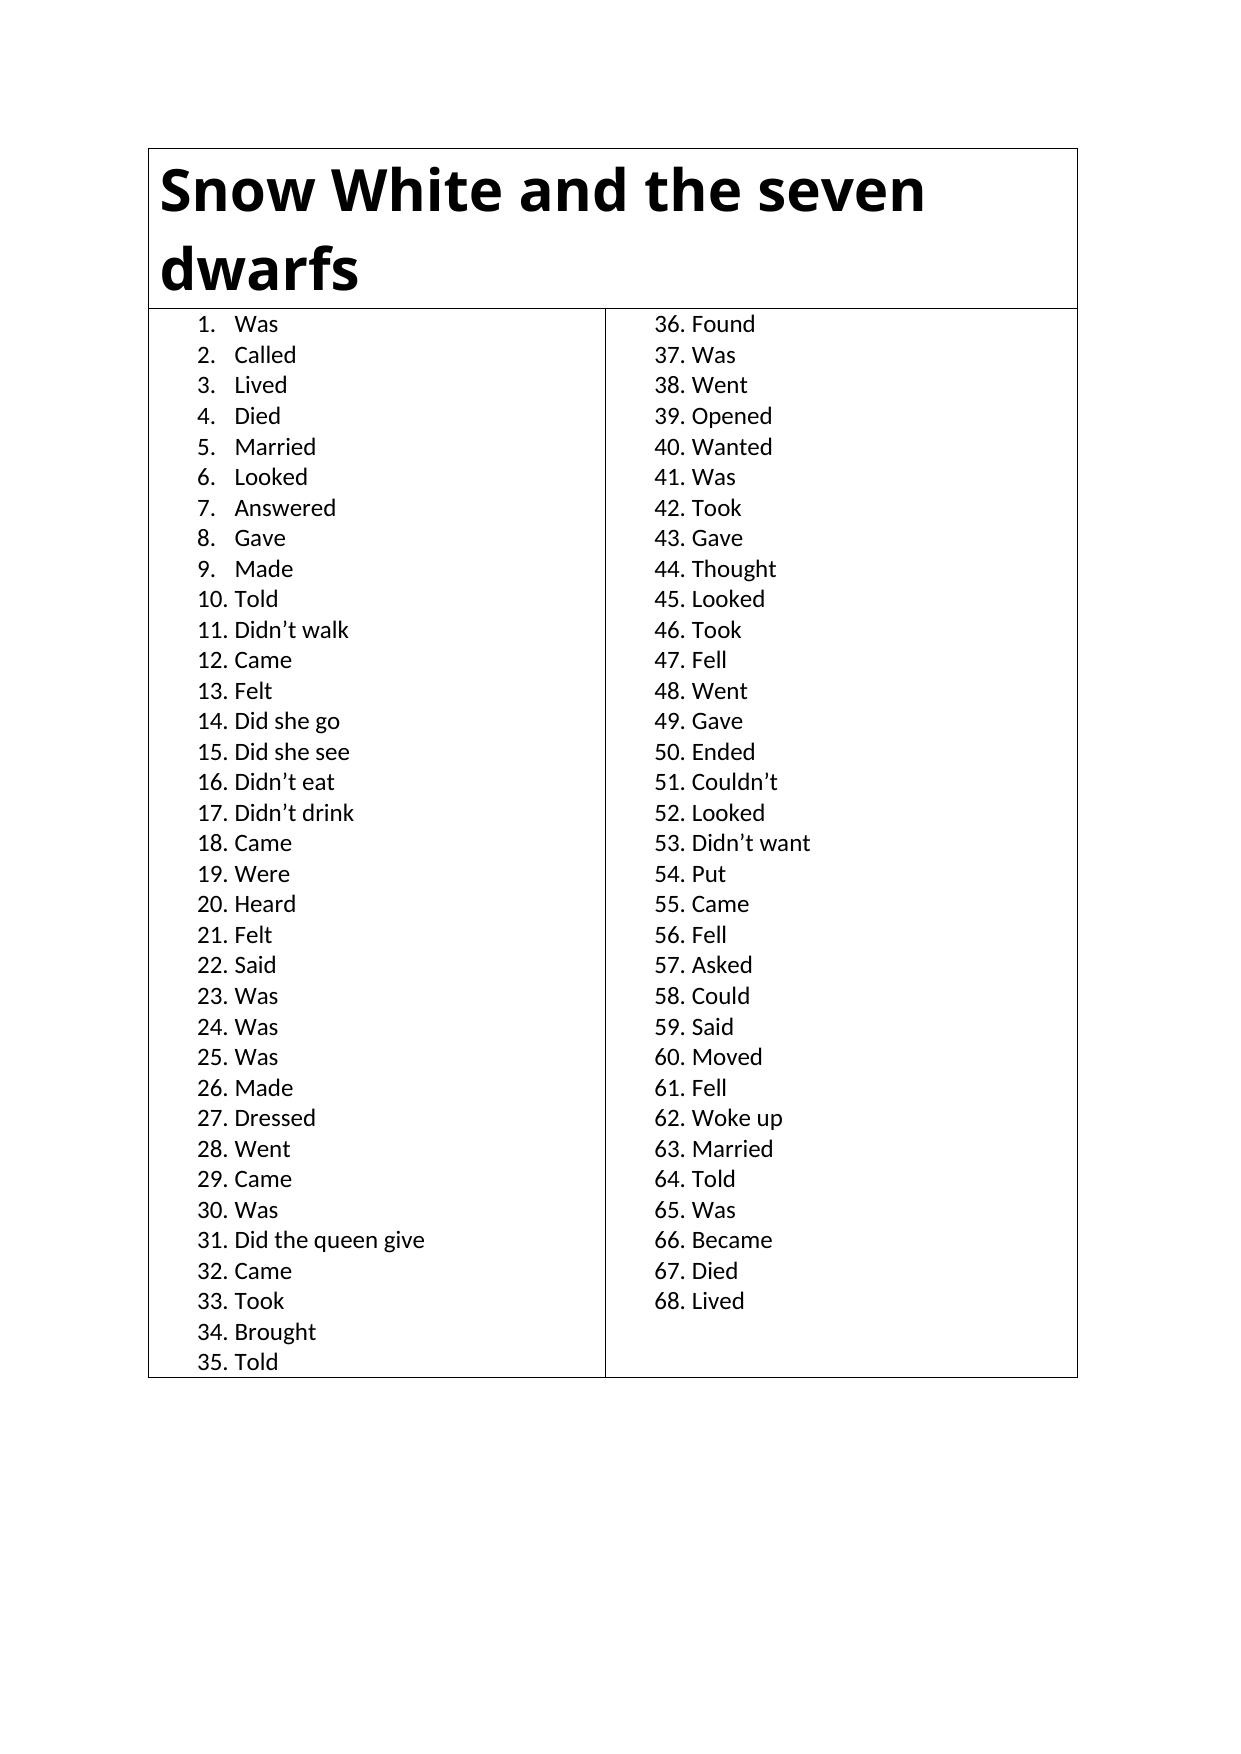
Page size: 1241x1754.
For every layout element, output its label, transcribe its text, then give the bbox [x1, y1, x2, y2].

table_cell Found Was Went Opened Wanted Was Took Gave Thought Looked Took Fell Went Gave Ended Couldn’t Looked Didn’t want Put Came Fell Asked Could Said Moved Fell Woke up Married Told Was Became Died Lived [606, 309, 1077, 1377]
table_header Snow White and the seven dwarfs [149, 149, 1077, 308]
table_cell Was Called Lived Died Married Looked Answered Gave Made Told Didn’t walk Came Felt Did she go Did she see Didn’t eat Didn’t drink Came Were Heard Felt Said Was Was Was Made Dressed Went Came Was Did the queen give Came Took Brought Told [149, 309, 605, 1377]
